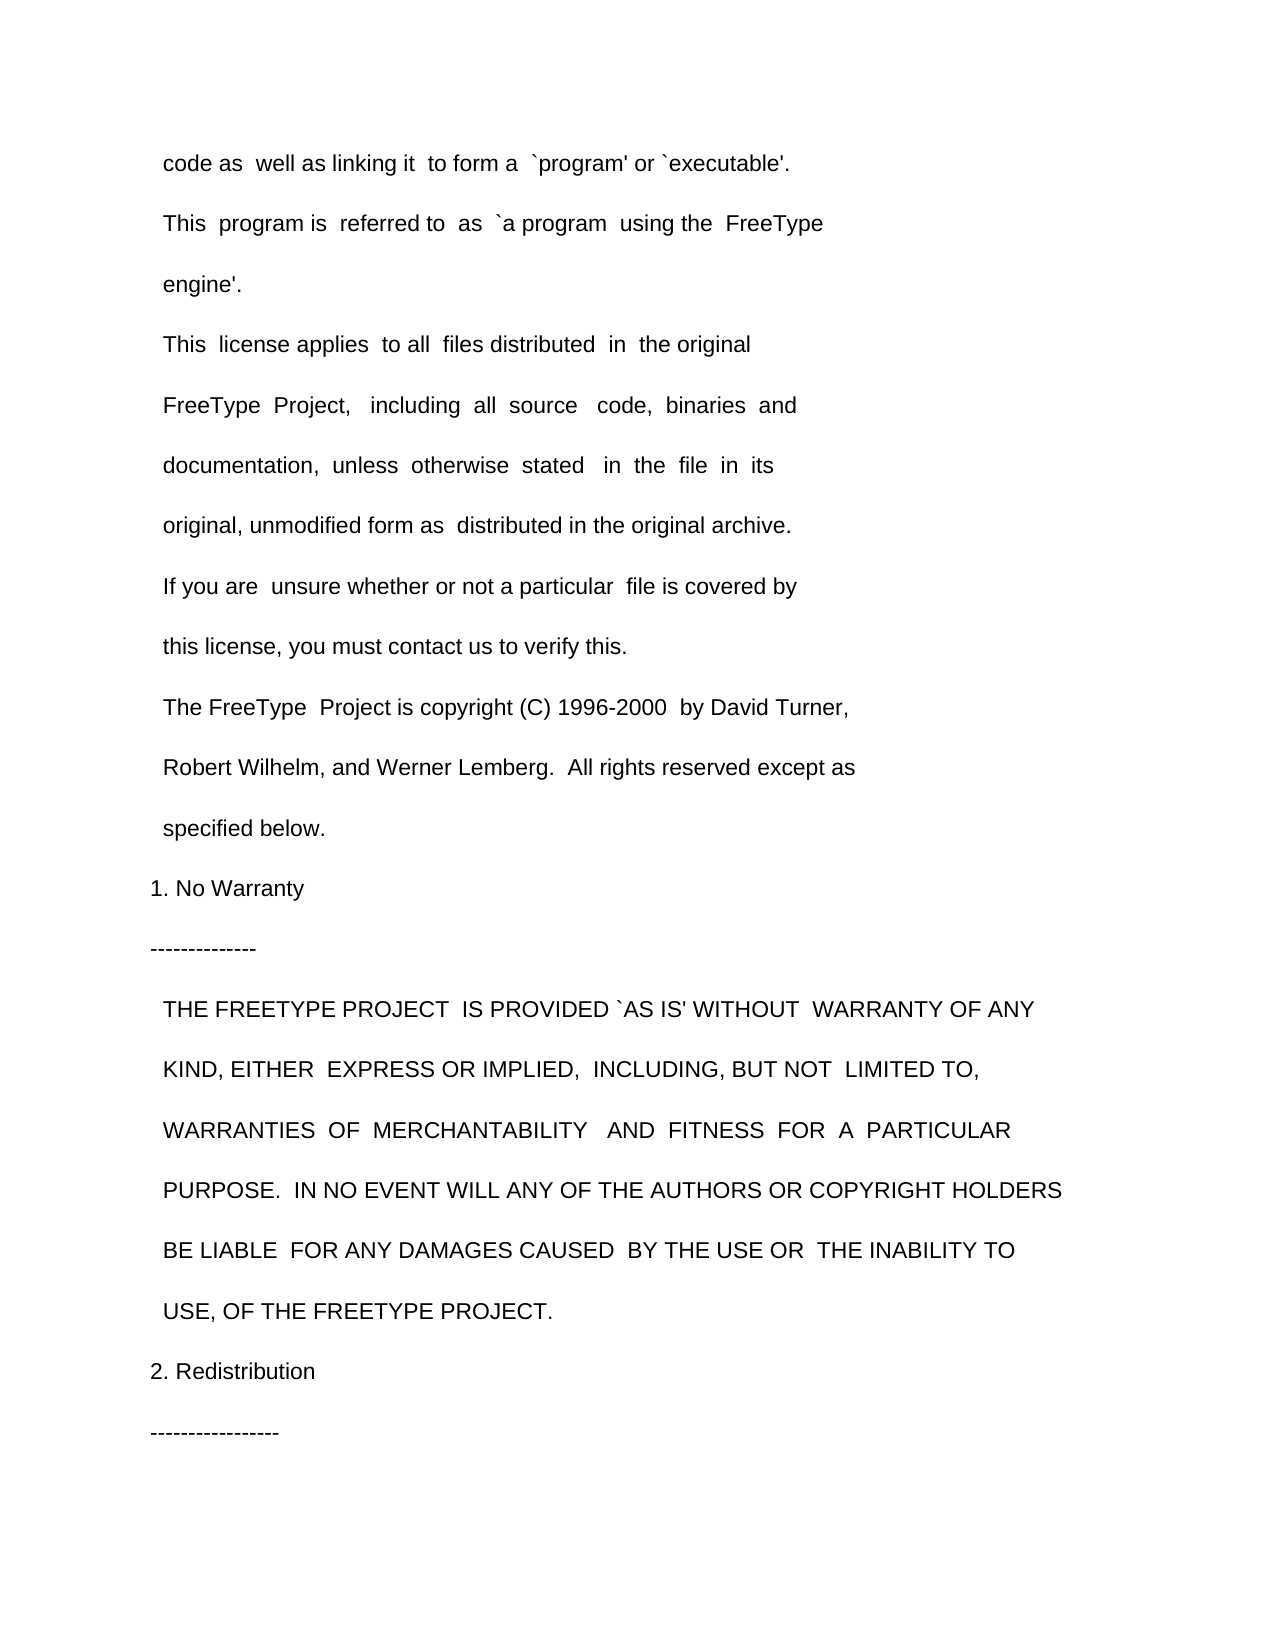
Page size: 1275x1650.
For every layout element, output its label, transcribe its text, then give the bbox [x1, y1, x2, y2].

text this license, you must contact us to verify this. [150, 633, 1125, 660]
text 1. No Warranty [150, 875, 1125, 901]
text 2. Redistribution [150, 1358, 1125, 1385]
text WARRANTIES OF MERCHANTABILITY AND FITNESS FOR A PARTICULAR [150, 1117, 1125, 1143]
text code as well as linking it to form a `program' or `executable'. [150, 150, 1125, 176]
text engine'. [150, 271, 1125, 297]
text -------------- [150, 935, 1125, 962]
text BE LIABLE FOR ANY DAMAGES CAUSED BY THE USE OR THE INABILITY TO [150, 1237, 1125, 1264]
text USE, OF THE FREETYPE PROJECT. [150, 1298, 1125, 1324]
text This program is referred to as `a program using the FreeType [150, 210, 1125, 237]
text specified below. [150, 814, 1125, 841]
text original, unmodified form as distributed in the original archive. [150, 512, 1125, 539]
text FreeType Project, including all source code, binaries and [150, 392, 1125, 418]
text If you are unsure whether or not a particular file is covered by [150, 573, 1125, 599]
text documentation, unless otherwise stated in the file in its [150, 452, 1125, 478]
text ----------------- [150, 1419, 1125, 1445]
text The FreeType Project is copyright (C) 1996-2000 by David Turner, [150, 694, 1125, 720]
text This license applies to all files distributed in the original [150, 331, 1125, 358]
text KIND, EITHER EXPRESS OR IMPLIED, INCLUDING, BUT NOT LIMITED TO, [150, 1056, 1125, 1083]
text Robert Wilhelm, and Werner Lemberg. All rights reserved except as [150, 754, 1125, 781]
text THE FREETYPE PROJECT IS PROVIDED `AS IS' WITHOUT WARRANTY OF ANY [150, 996, 1125, 1022]
text PURPOSE. IN NO EVENT WILL ANY OF THE AUTHORS OR COPYRIGHT HOLDERS [150, 1177, 1125, 1203]
